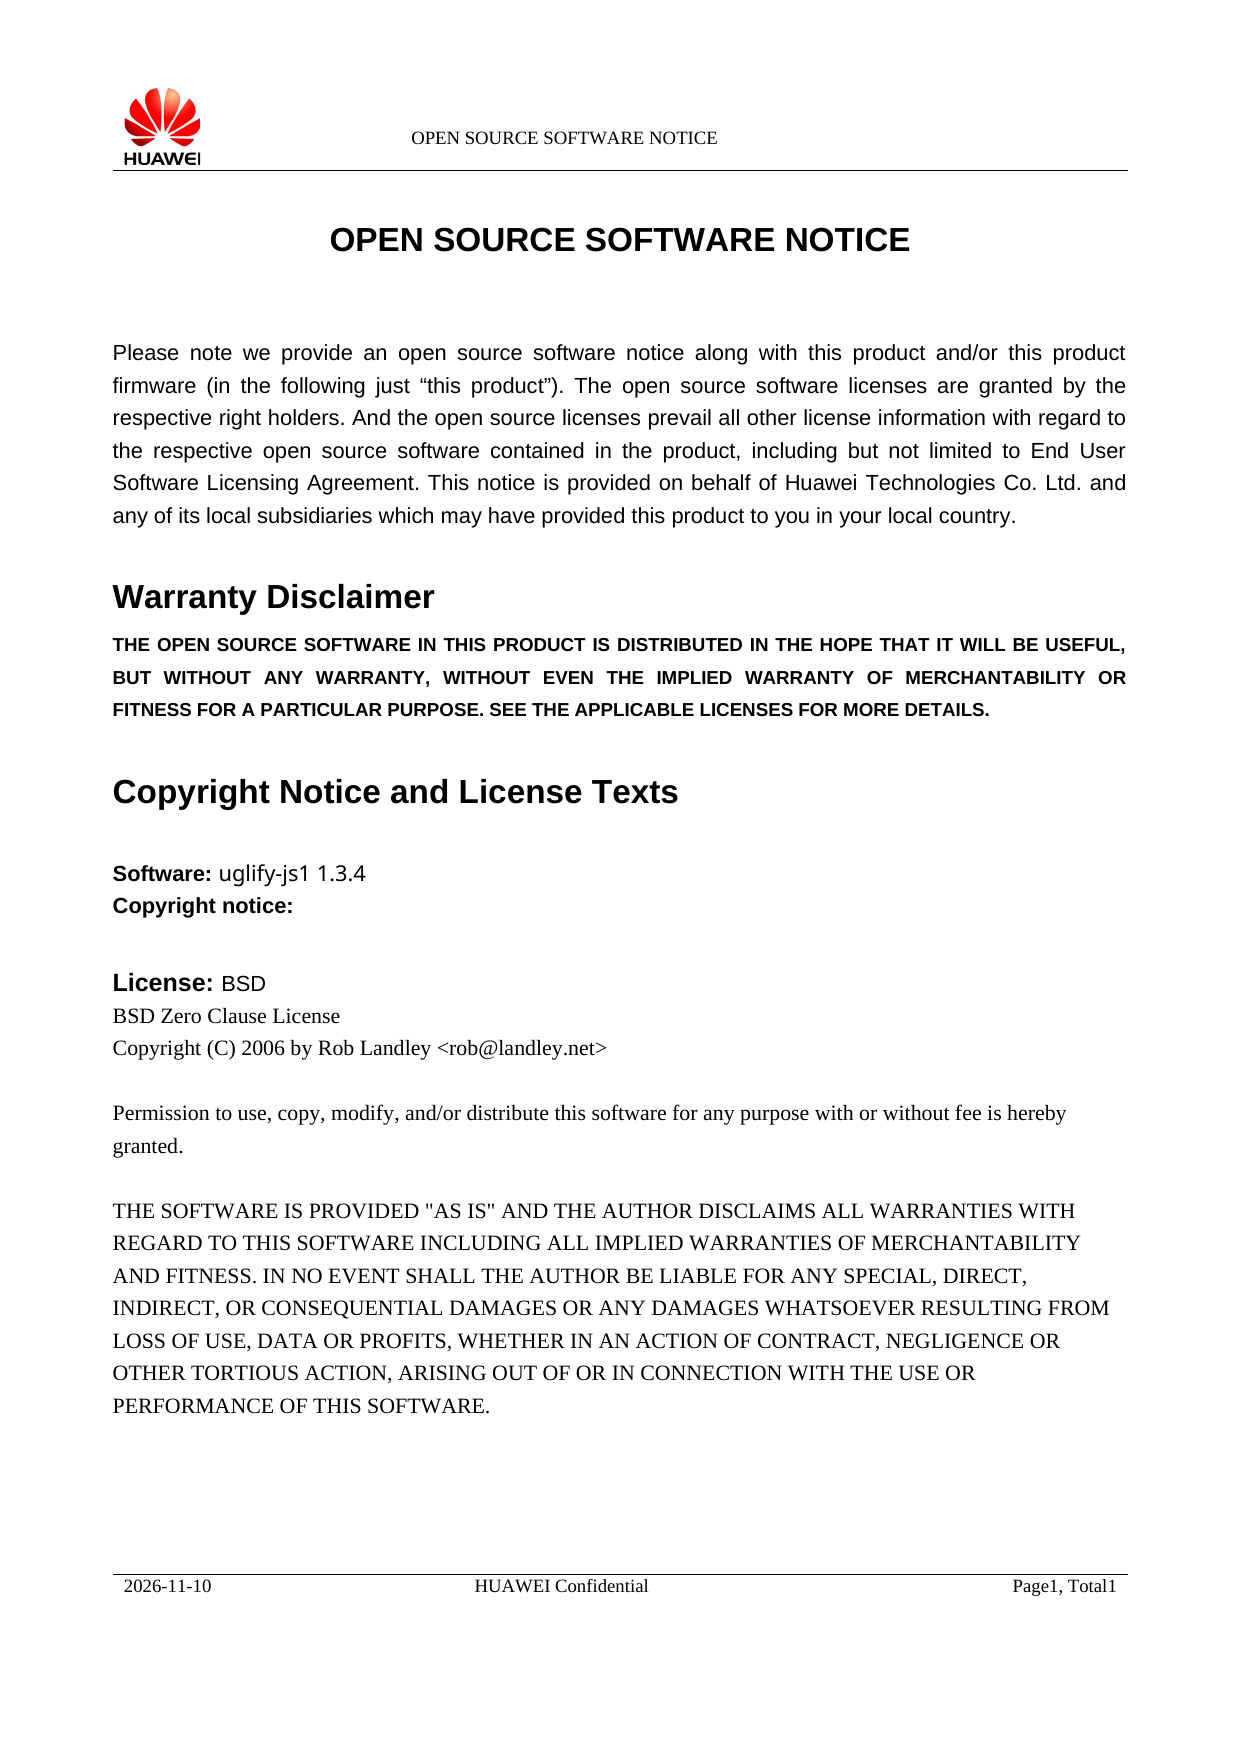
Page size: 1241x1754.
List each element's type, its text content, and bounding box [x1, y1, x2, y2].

text Copyright Notice and License Texts [112, 759, 1128, 824]
text Copyright notice: [112, 889, 1128, 921]
text Please note we provide an open source software notice along with this product and/or this product firmware (in the following just “this product”). The open source software licenses are granted by the respective right holders. And the open source licenses prevail all other license information with regard to the respective open source software contained in the product, including but not limited to End User Software Licensing Agreement. This notice is provided on behalf of Huawei Technologies Co. Ltd. and any of its local subsidiaries which may have provided this product to you in your local country. [112, 336, 1128, 531]
title Software: uglify-js1 1.3.4 [112, 856, 1128, 889]
text License: BSD [112, 966, 1128, 999]
picture [124, 88, 201, 165]
text The open source software in this product is distributed in the hope that it will be useful, but WITHOUT ANY WARRANTY, without even the implied warranty of MERCHANTABILITY or FITNESS FOR A PARTICULAR PURPOSE. See the applicable licenses for more details. [112, 629, 1128, 726]
text BSD Zero Clause License Copyright (C) 2006 by Rob Landley <rob@landley.net> Permission to use, copy, modify, and/or distribute this software for any purpose with or without fee is hereby granted. THE SOFTWARE IS PROVIDED "AS IS" AND THE AUTHOR DISCLAIMS ALL WARRANTIES WITH REGARD TO THIS SOFTWARE INCLUDING ALL IMPLIED WARRANTIES OF MERCHANTABILITY AND FITNESS. IN NO EVENT SHALL THE AUTHOR BE LIABLE FOR ANY SPECIAL, DIRECT, INDIRECT, OR CONSEQUENTIAL DAMAGES OR ANY DAMAGES WHATSOEVER RESULTING FROM LOSS OF USE, DATA OR PROFITS, WHETHER IN AN ACTION OF CONTRACT, NEGLIGENCE OR OTHER TORTIOUS ACTION, ARISING OUT OF OR IN CONNECTION WITH THE USE OR PERFORMANCE OF THIS SOFTWARE. [112, 999, 1128, 1454]
text OPEN SOURCE SOFTWARE NOTICE [112, 206, 1128, 271]
text Warranty Disclaimer [112, 564, 1128, 629]
